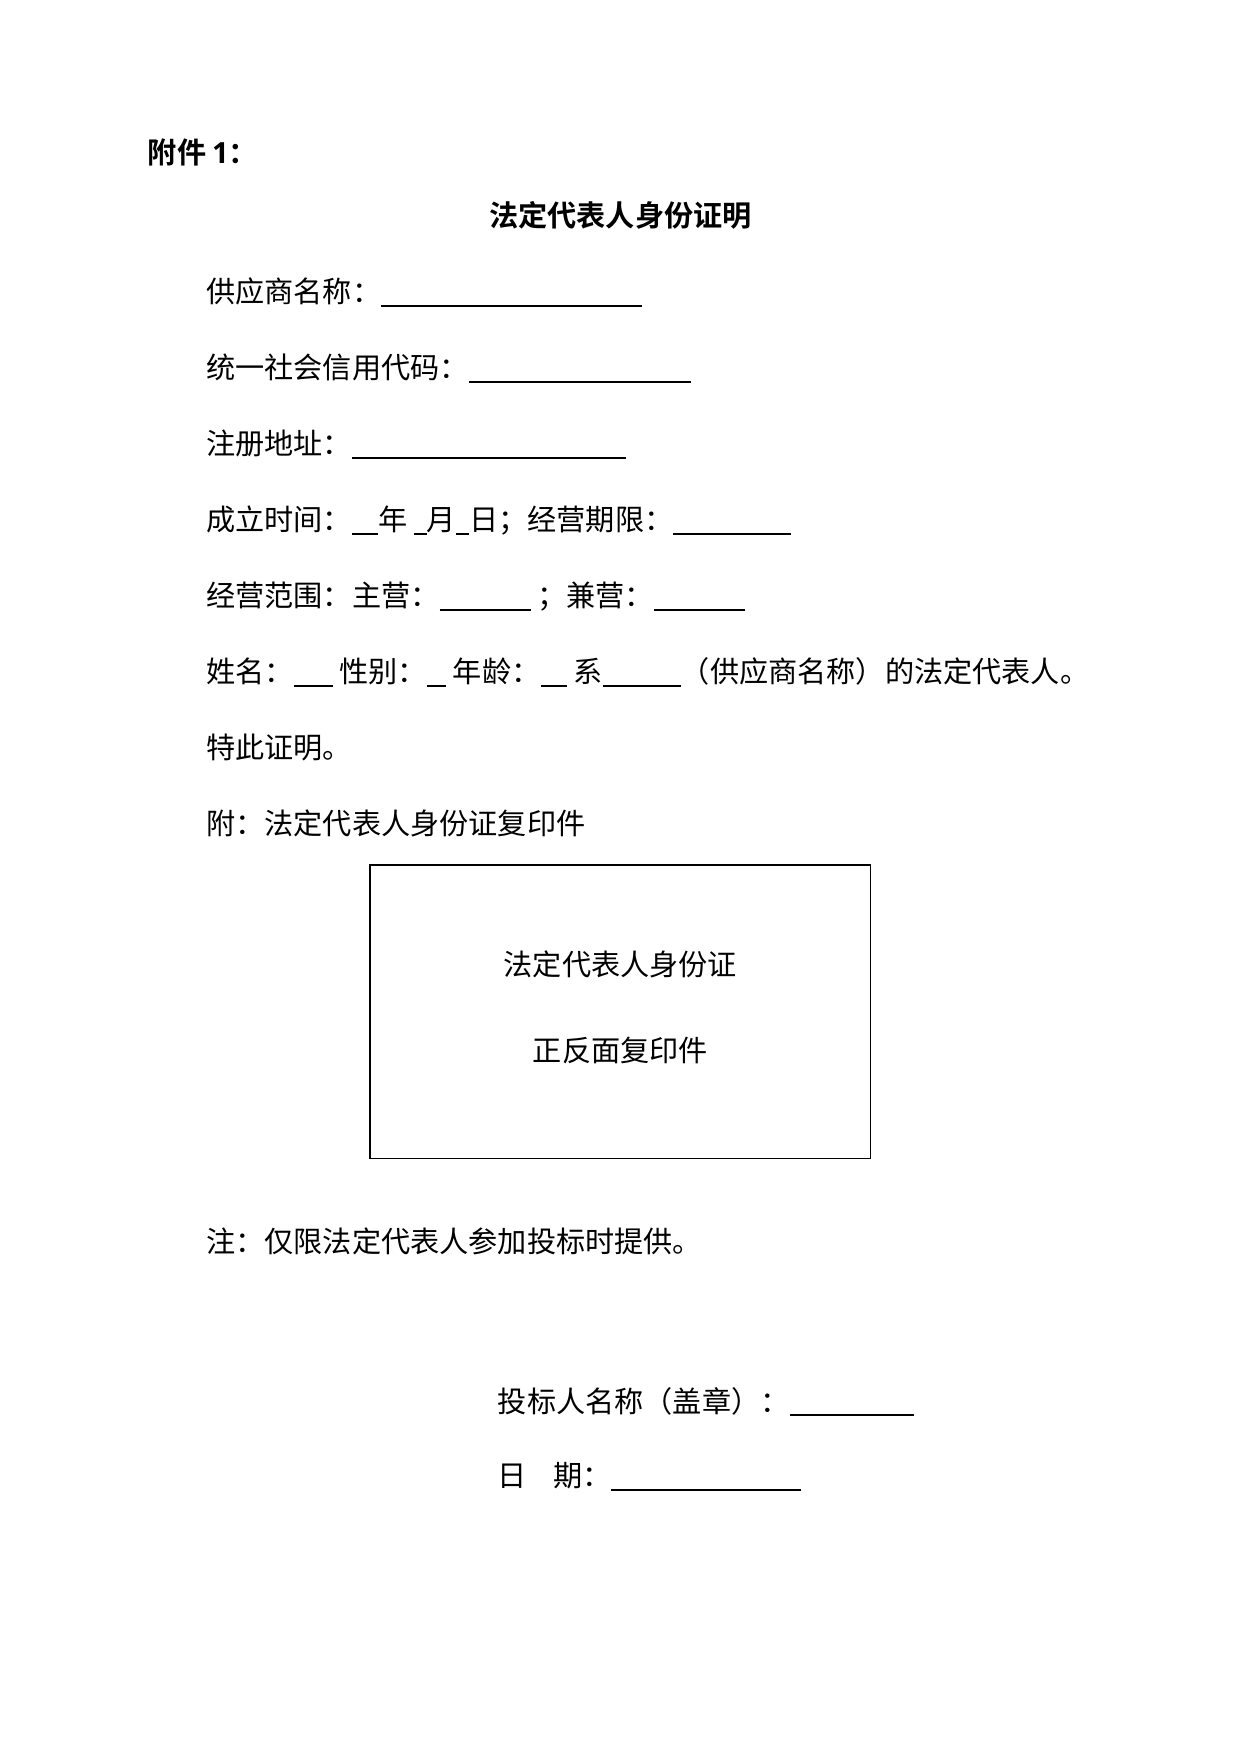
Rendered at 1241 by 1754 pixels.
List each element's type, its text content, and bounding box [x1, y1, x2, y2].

text 供应商名称： [148, 269, 1093, 311]
text 统一社会信用代码： [148, 345, 1093, 387]
text 姓名： 性别： 年龄： 系 （供应商名称）的法定代表人。 [148, 649, 1093, 691]
text 成立时间： 年 月 日；经营期限： [148, 497, 1093, 539]
text 日 期： [148, 1453, 1093, 1495]
text 附：法定代表人身份证复印件 [148, 801, 1093, 843]
text 法定代表人身份证明 [148, 193, 1093, 235]
table_header 法定代表人身份证 正反面复印件 [371, 866, 870, 1157]
text 注册地址： [148, 421, 1093, 463]
text 投标人名称（盖章）： [148, 1367, 1093, 1432]
text 附件1： [148, 129, 1093, 172]
text 注：仅限法定代表人参加投标时提供。 [148, 1218, 1093, 1261]
text 经营范围：主营： ；兼营： [148, 573, 1093, 615]
text 特此证明。 [148, 724, 1093, 767]
